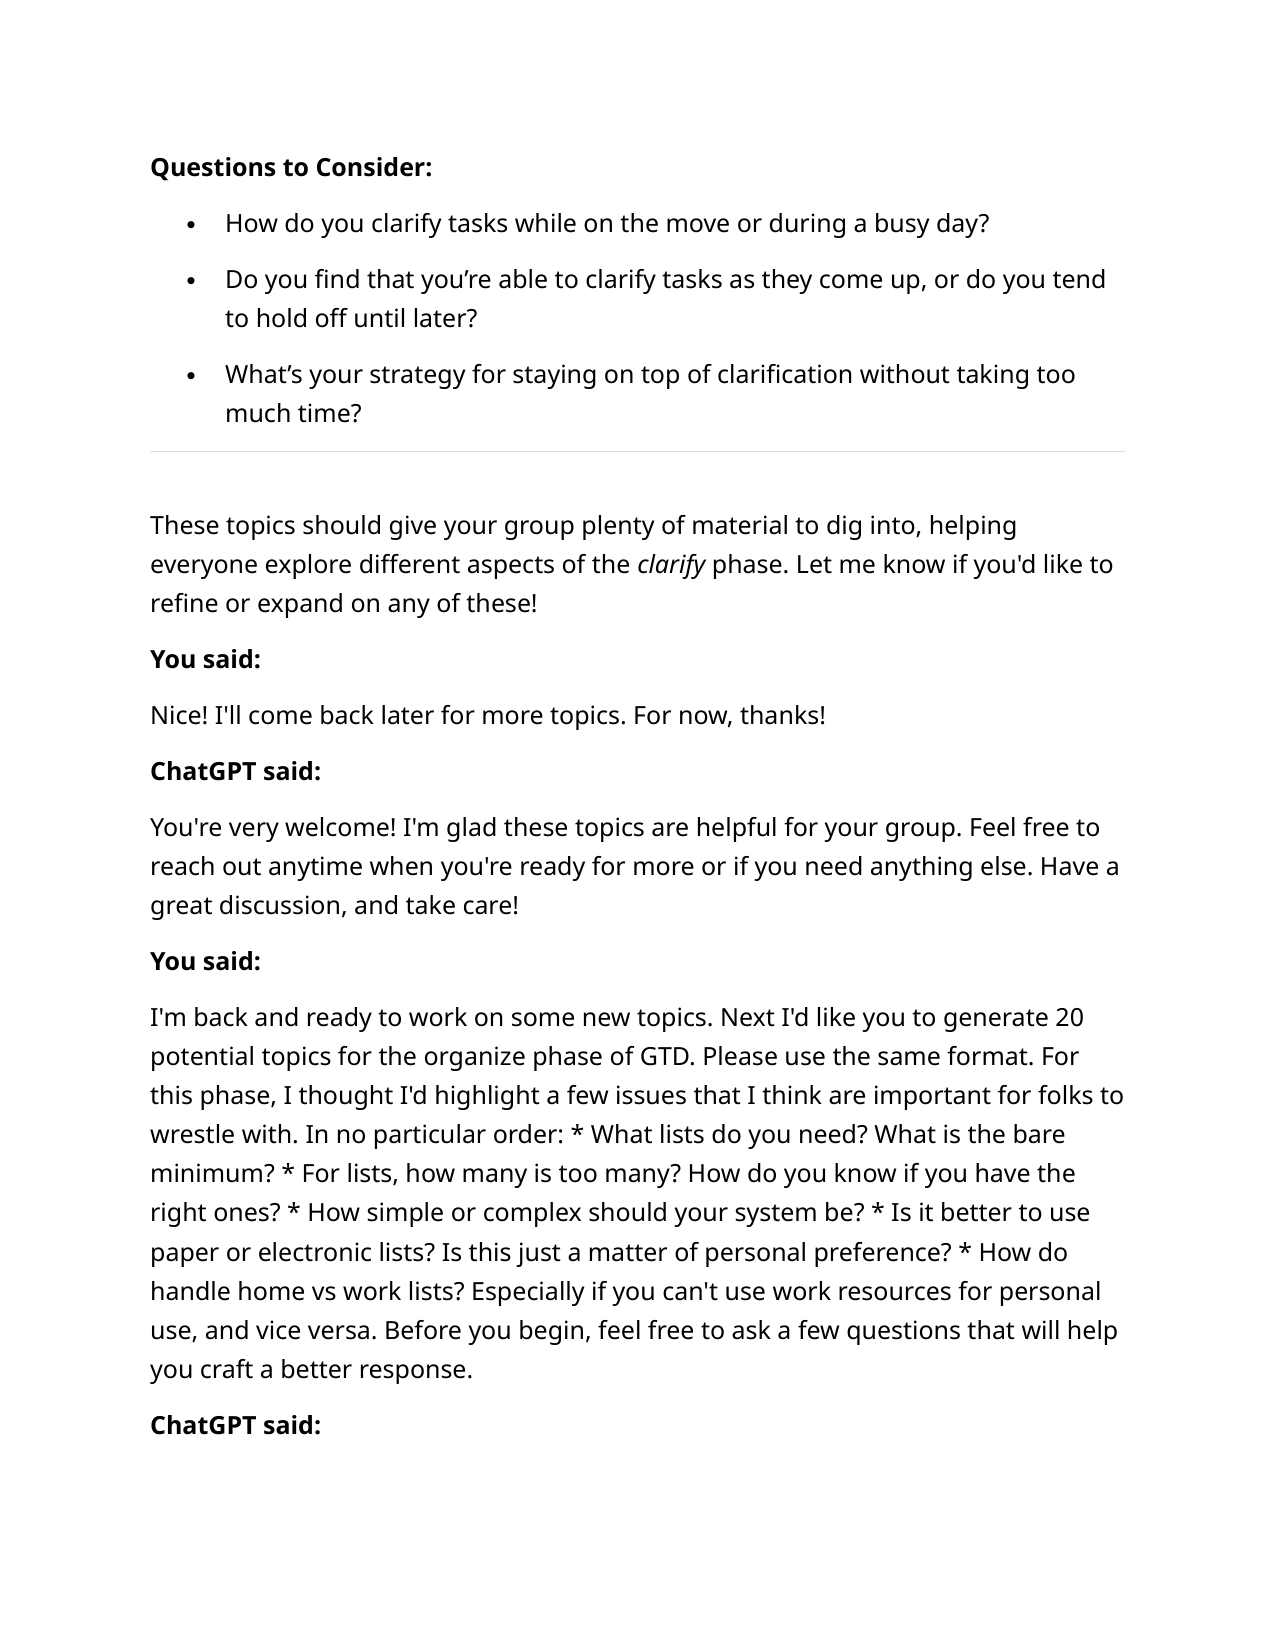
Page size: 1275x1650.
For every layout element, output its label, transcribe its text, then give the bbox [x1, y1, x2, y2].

text ChatGPT said: [150, 753, 1125, 787]
list How do you clarify tasks while on the move or during a busy day? [187, 206, 1125, 240]
list Do you find that you’re able to clarify tasks as they come up, or do you tend to hold off until later? [187, 262, 1125, 335]
text Questions to Consider: [150, 150, 1125, 184]
text You're very welcome! I'm glad these topics are helpful for your group. Feel free to reach out anytime when you're ready for more or if you need anything else. Have a great discussion, and take care! [150, 809, 1125, 922]
text You said: [150, 943, 1125, 977]
text Nice! I'll come back later for more topics. For now, thanks! [150, 697, 1125, 732]
text ChatGPT said: [150, 1407, 1125, 1442]
text These topics should give your group plenty of material to dig into, helping everyone explore different aspects of the clarify phase. Let me know if you'd like to refine or expand on any of these! [150, 507, 1125, 620]
text I'm back and ready to work on some new topics. Next I'd like you to generate 20 potential topics for the organize phase of GTD. Please use the same format. For this phase, I thought I'd highlight a few issues that I think are important for folks to wrestle with. In no particular order: * What lists do you need? What is the bare minimum? * For lists, how many is too many? How do you know if you have the right ones? * How simple or complex should your system be? * Is it better to use paper or electronic lists? Is this just a matter of personal preference? * How do handle home vs work lists? Especially if you can't use work resources for personal use, and vice versa. Before you begin, feel free to ask a few questions that will help you craft a better response. [150, 999, 1125, 1386]
list What’s your strategy for staying on top of clarification without taking too much time? [187, 357, 1125, 430]
text You said: [150, 642, 1125, 676]
